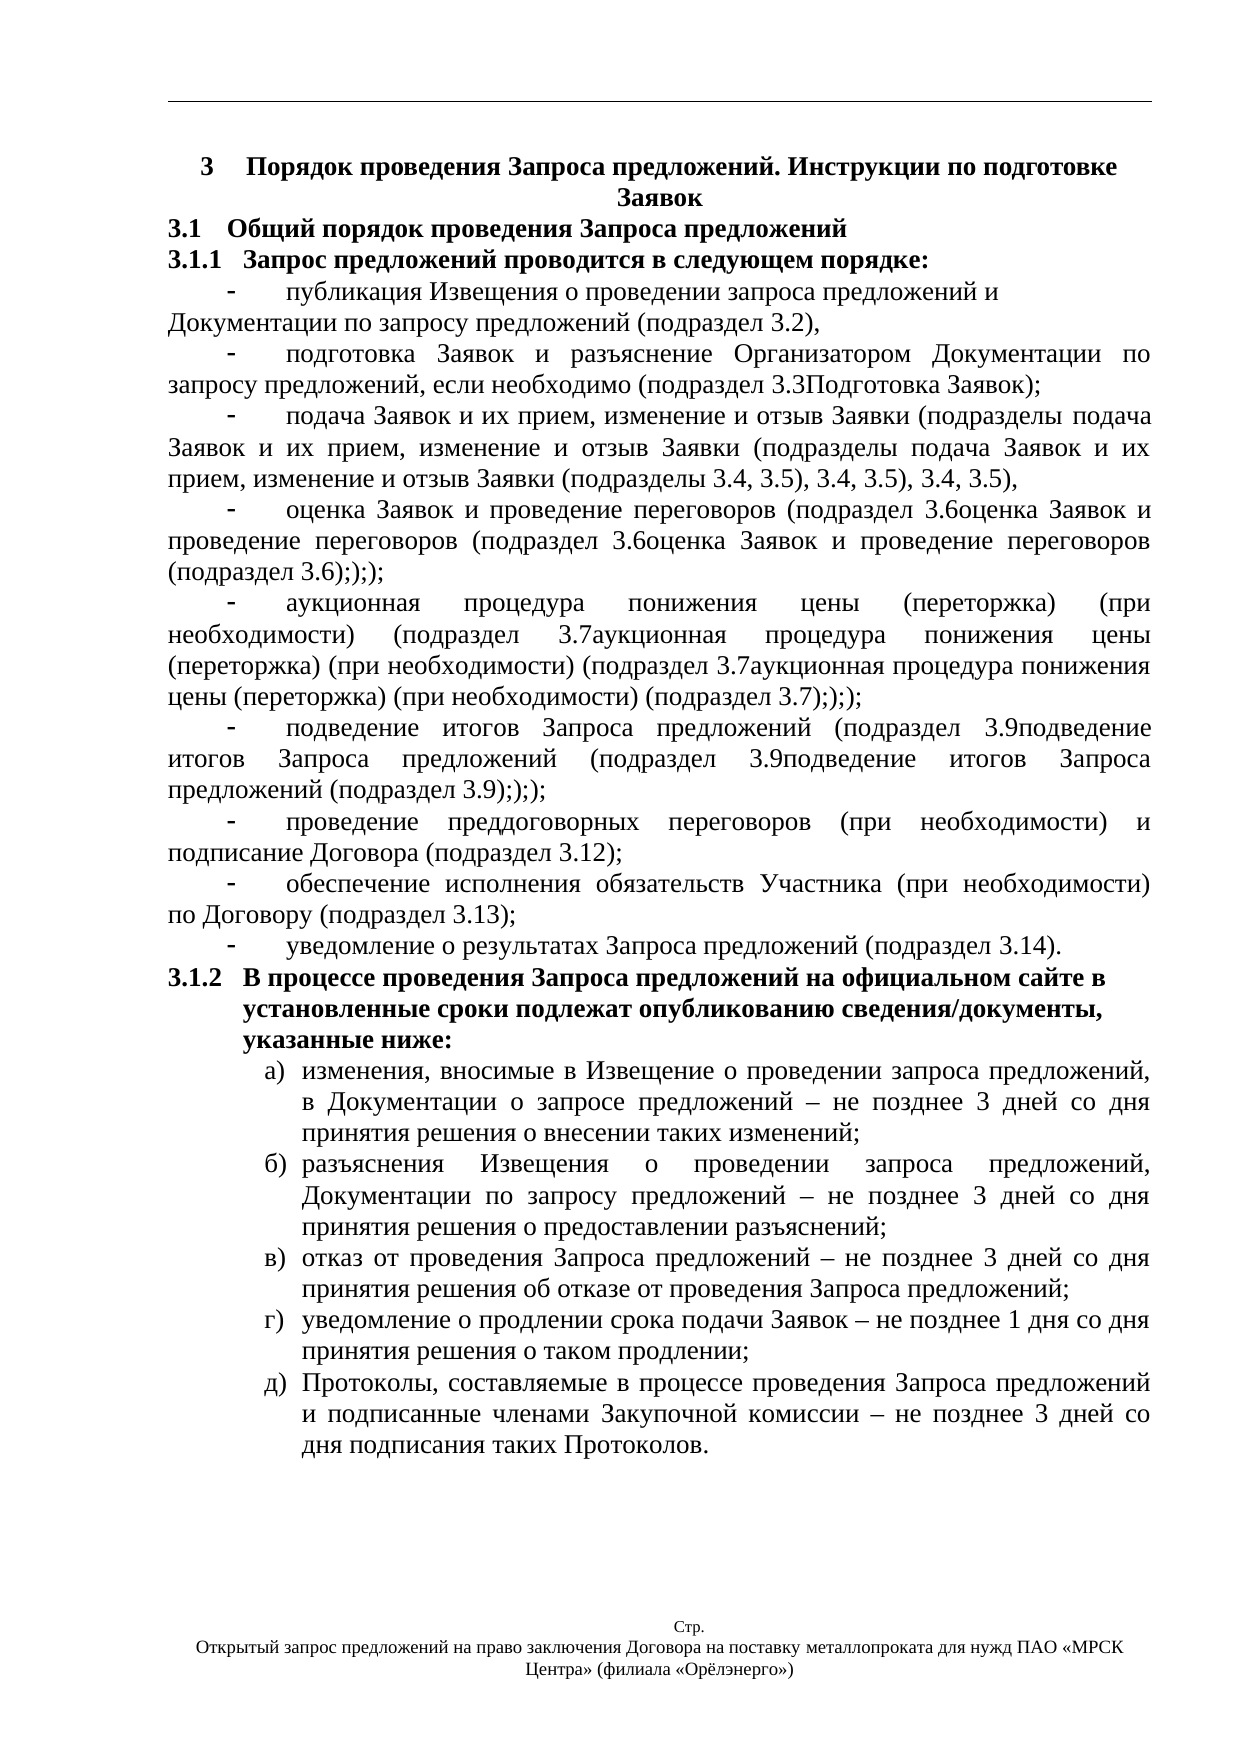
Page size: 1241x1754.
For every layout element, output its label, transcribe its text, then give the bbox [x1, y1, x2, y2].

list проведение преддоговорных переговоров (при необходимости) и подписание Договора (подраздел 3.12); [168, 805, 1152, 867]
list изменения, вносимые в Извещение о проведении запроса предложений, в Документации о запросе предложений – не позднее 3 дней со дня принятия решения о внесении таких изменений; [264, 1054, 1152, 1148]
list публикация Извещения о проведении запроса предложений и Документации по запросу предложений (подраздел 3.2), [168, 274, 1152, 337]
list оценка Заявок и проведение переговоров (подраздел 3.6); [168, 493, 1152, 586]
list Протоколы, составляемые в процессе проведения Запроса предложений и подписанные членами Закупочной комиссии – не позднее 3 дней со дня подписания таких Протоколов. [264, 1366, 1152, 1459]
subtitle Порядок проведения Запроса предложений. Инструкции по подготовке Заявок [166, 150, 1152, 212]
list уведомление о результатах Запроса предложений (подраздел 3.14). [168, 929, 1152, 961]
list аукционная процедура понижения цены (переторжка) (при необходимости) (подраздел 3.7); [168, 586, 1152, 711]
list обеспечение исполнения обязательств Участника (при необходимости) по Договору (подраздел 3.13); [168, 867, 1152, 929]
list отказ от проведения Запроса предложений – не позднее 3 дней со дня принятия решения об отказе от проведения Запроса предложений; [264, 1241, 1152, 1303]
list подведение итогов Запроса предложений (подраздел 3.9); [168, 711, 1152, 805]
subtitle В процессе проведения Запроса предложений на официальном сайте в установленные сроки подлежат опубликованию сведения/документы, указанные ниже: [168, 961, 1152, 1054]
list подача Заявок и их прием, изменение и отзыв Заявки (подразделы 3.4, 3.5), [168, 399, 1152, 493]
list подготовка Заявок и разъяснение Организатором Документации по запросу предложений, если необходимо (подраздел 3.3); [168, 337, 1152, 399]
subtitle Общий порядок проведения Запроса предложений [168, 212, 1152, 243]
list уведомление о продлении срока подачи Заявок – не позднее 1 дня со дня принятия решения о таком продлении; [264, 1303, 1152, 1366]
list разъяснения Извещения о проведении запроса предложений, Документации по запросу предложений – не позднее 3 дней со дня принятия решения о предоставлении разъяснений; [264, 1148, 1152, 1241]
subtitle Запрос предложений проводится в следующем порядке: [168, 243, 1152, 274]
